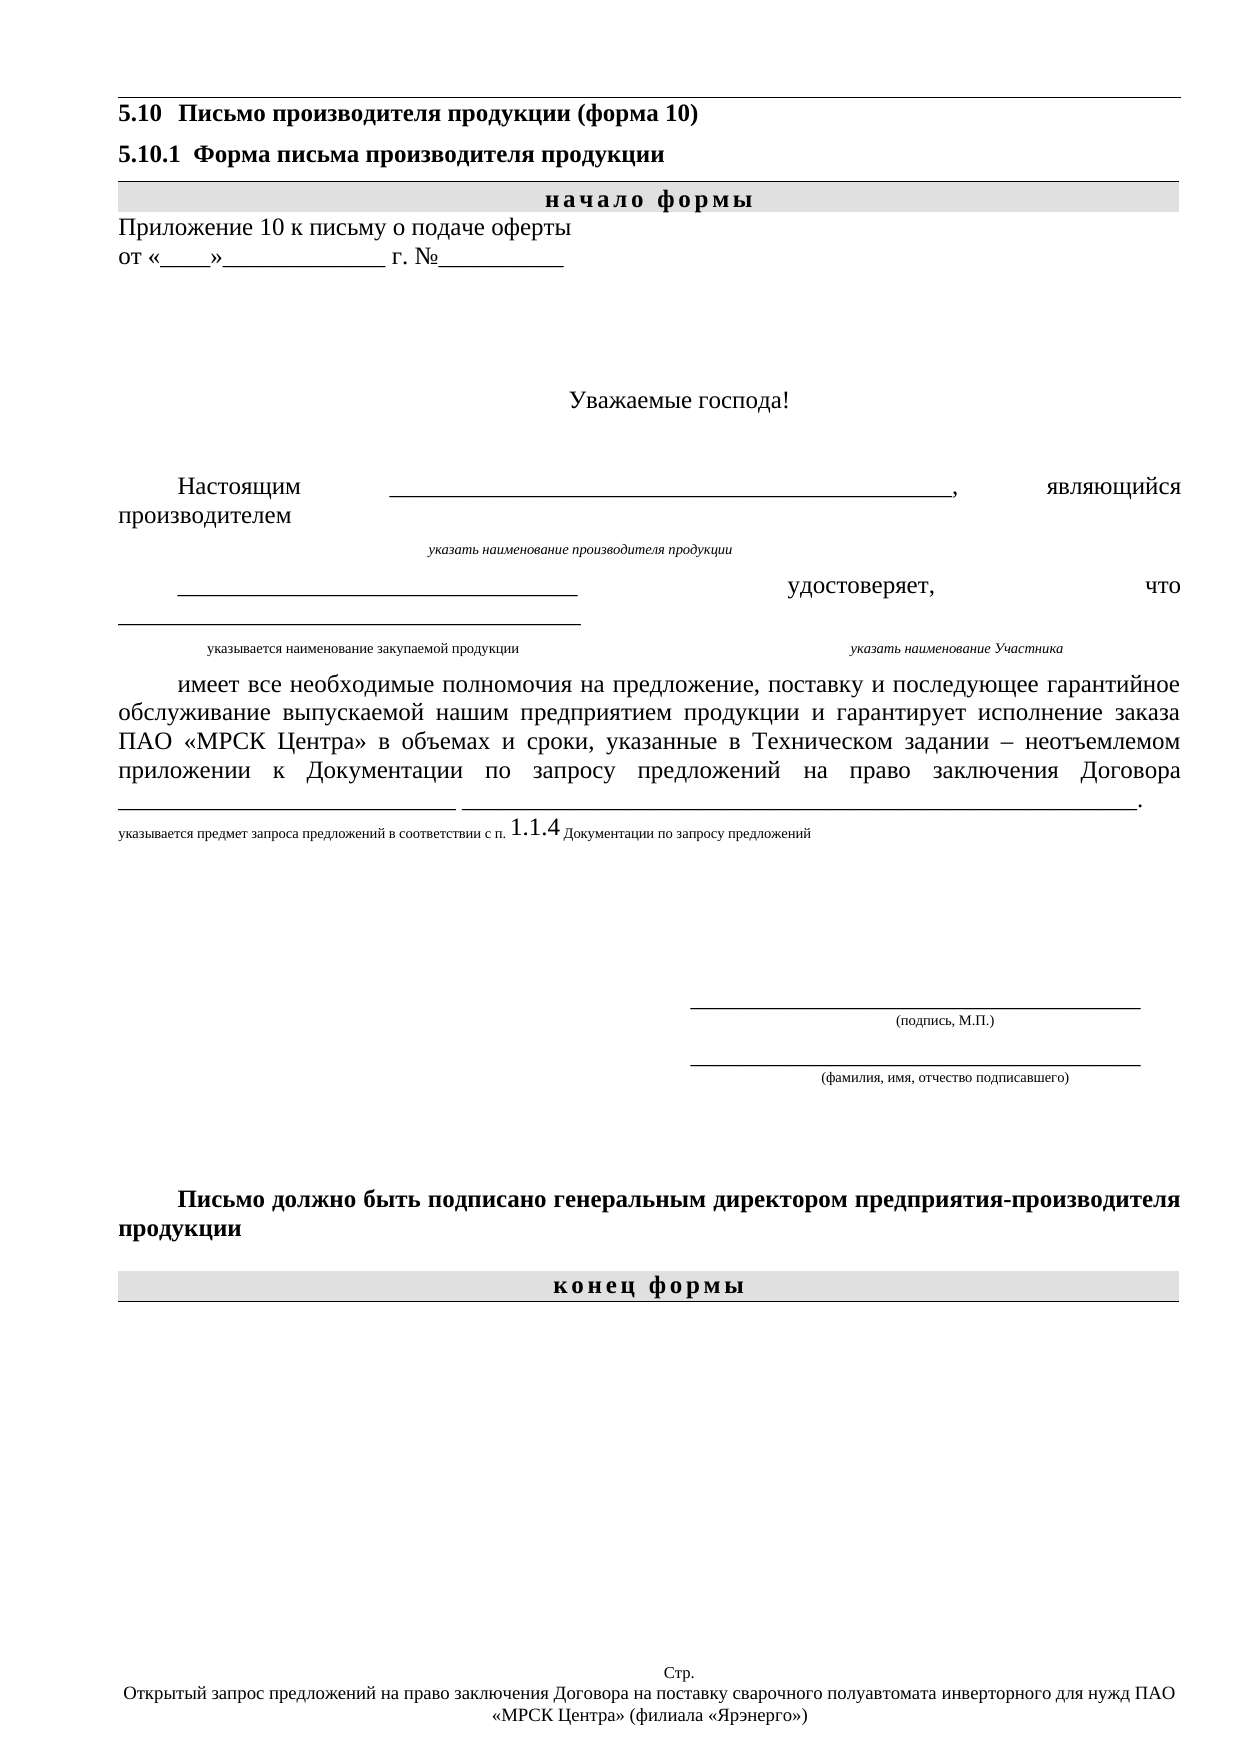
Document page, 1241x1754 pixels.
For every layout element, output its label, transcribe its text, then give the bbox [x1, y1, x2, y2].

text ________________________________ удостоверяет, что _____________________________________ [118, 570, 1181, 627]
text начало формы [118, 182, 1179, 212]
text Письмо должно быть подписано генеральным директором предприятия-производителя продукции [118, 1184, 1181, 1242]
text конец формы [118, 1271, 1179, 1301]
text ____________________________________ [650, 1041, 1181, 1069]
text указать наименование производителя продукции [369, 529, 1181, 557]
text имеет все необходимые полномочия на предложение, поставку и последующее гарантийное обслуживание выпускаемой нашим предприятием продукции и гарантирует исполнение заказа ПАО «МРСК Центра» в объемах и сроки, указанные в Техническом задании – неотъемлемом приложении к Документации по запросу предложений на право заключения Договора ___________________________ ______________________________________________________. [118, 669, 1181, 812]
subtitle Форма письма производителя продукции [118, 139, 1181, 168]
text ____________________________________ [650, 983, 1181, 1012]
text (фамилия, имя, отчество подписавшего) [650, 1069, 1181, 1098]
text указывается наименование закупаемой продукции указать наименование Участника [148, 627, 1181, 656]
text Настоящим _____________________________________________, являющийся производителем [118, 471, 1181, 529]
text указывается предмет запроса предложений в соответствии с п. 1.1.4 Документации по запросу предложений [118, 812, 1181, 841]
text (подпись, М.П.) [650, 1012, 1181, 1041]
text Приложение 10 к письму о подаче оферты от «____»_____________ г. №__________ [118, 212, 1181, 270]
subtitle Письмо производителя продукции (форма 10) [118, 98, 1181, 127]
text Уважаемые господа! [118, 385, 1181, 414]
